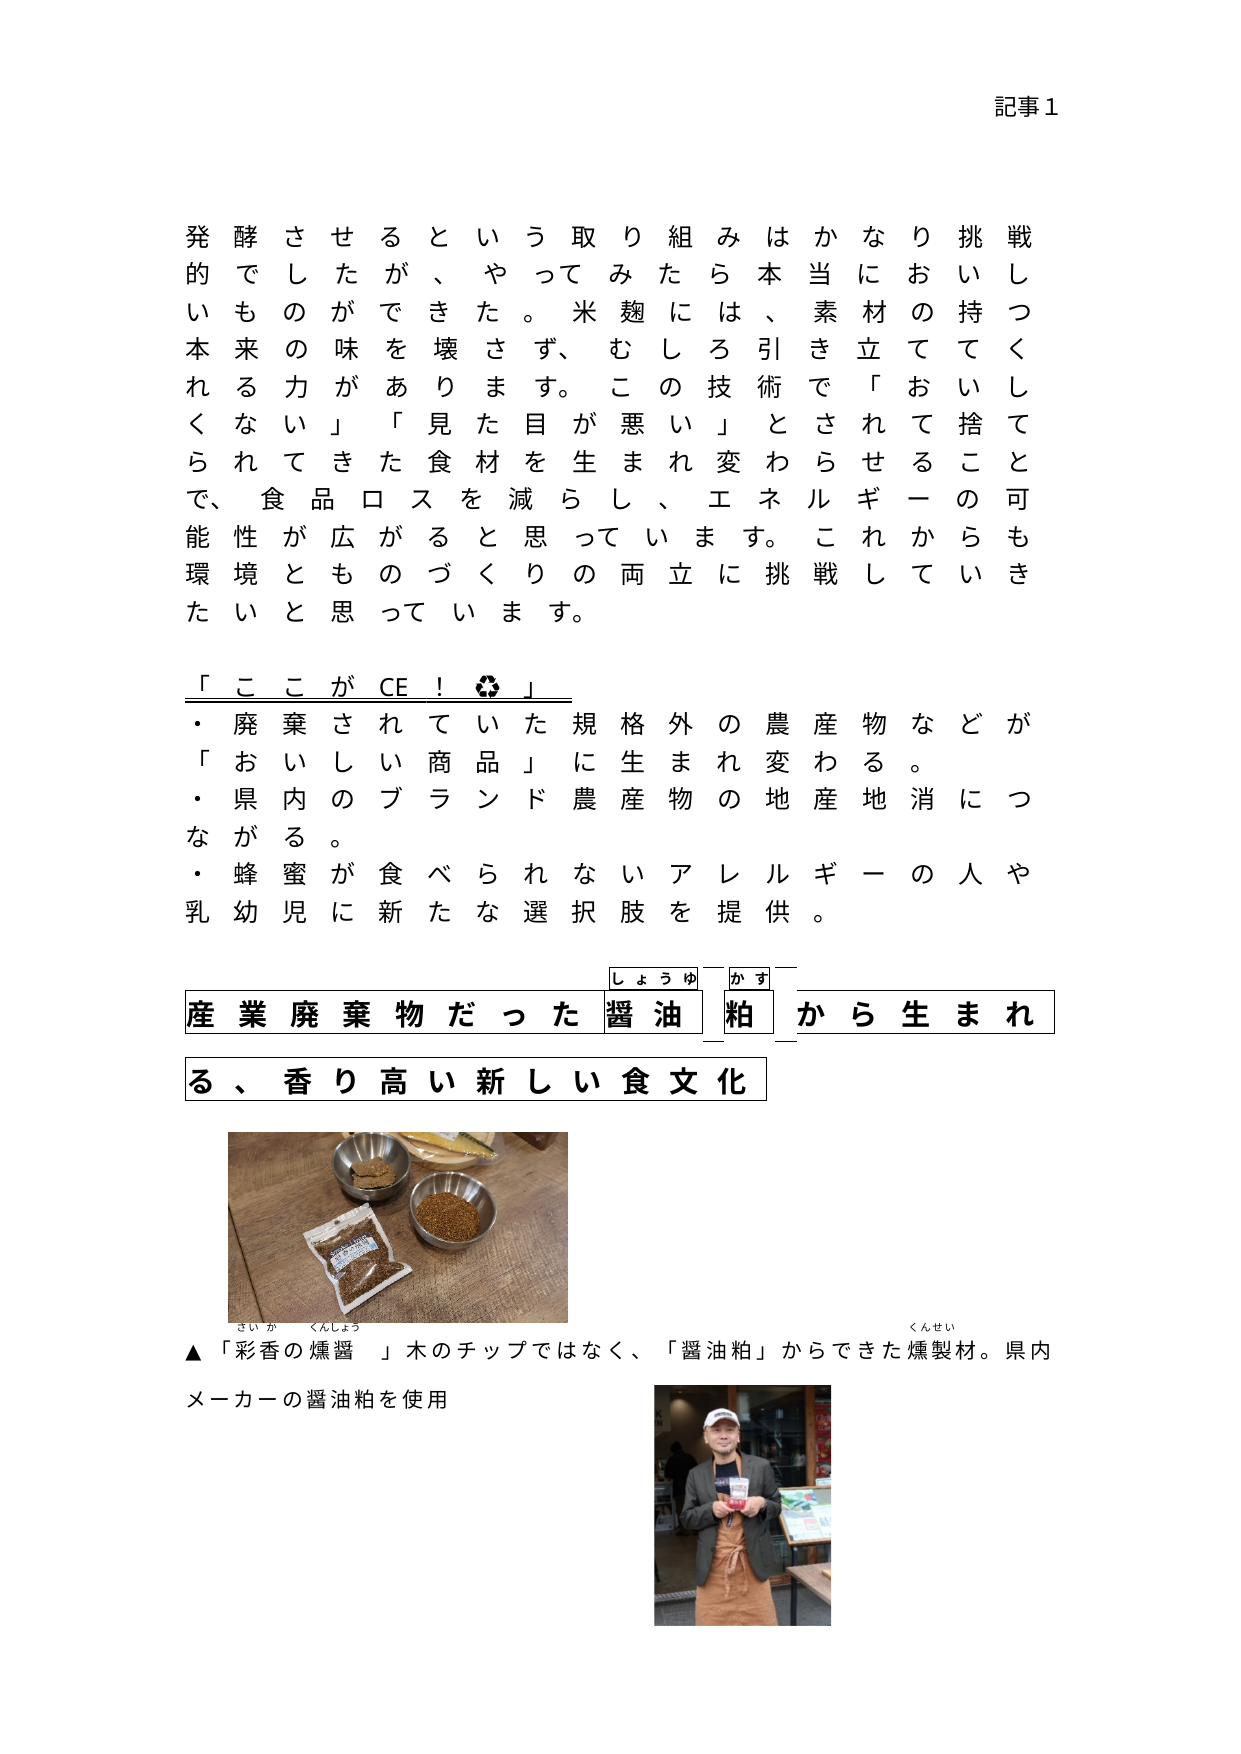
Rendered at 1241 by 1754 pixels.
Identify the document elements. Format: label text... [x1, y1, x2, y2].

text 産業廃棄物だったから生まれる、香り高い新しい食文化 [185, 967, 1055, 1117]
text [185, 217, 1055, 629]
picture [228, 1132, 568, 1323]
picture [655, 1385, 832, 1625]
text ・廃棄されていた規格外の農産物などが「おいしい商品」に生まれ変わる。 [185, 704, 1055, 779]
text ・蜂蜜が食べられないアレルギーの人や乳幼児に新たな選択肢を提供。 [185, 854, 1055, 929]
text ・県内のブランド農産物の地産地消につながる。 [185, 779, 1055, 854]
text ▲「の」木のチップではなく、「醤油粕」からできた材。県内メーカーの醤油粕を使用 [185, 1304, 1055, 1417]
text 「ここがCE！♻」 [185, 667, 1055, 704]
